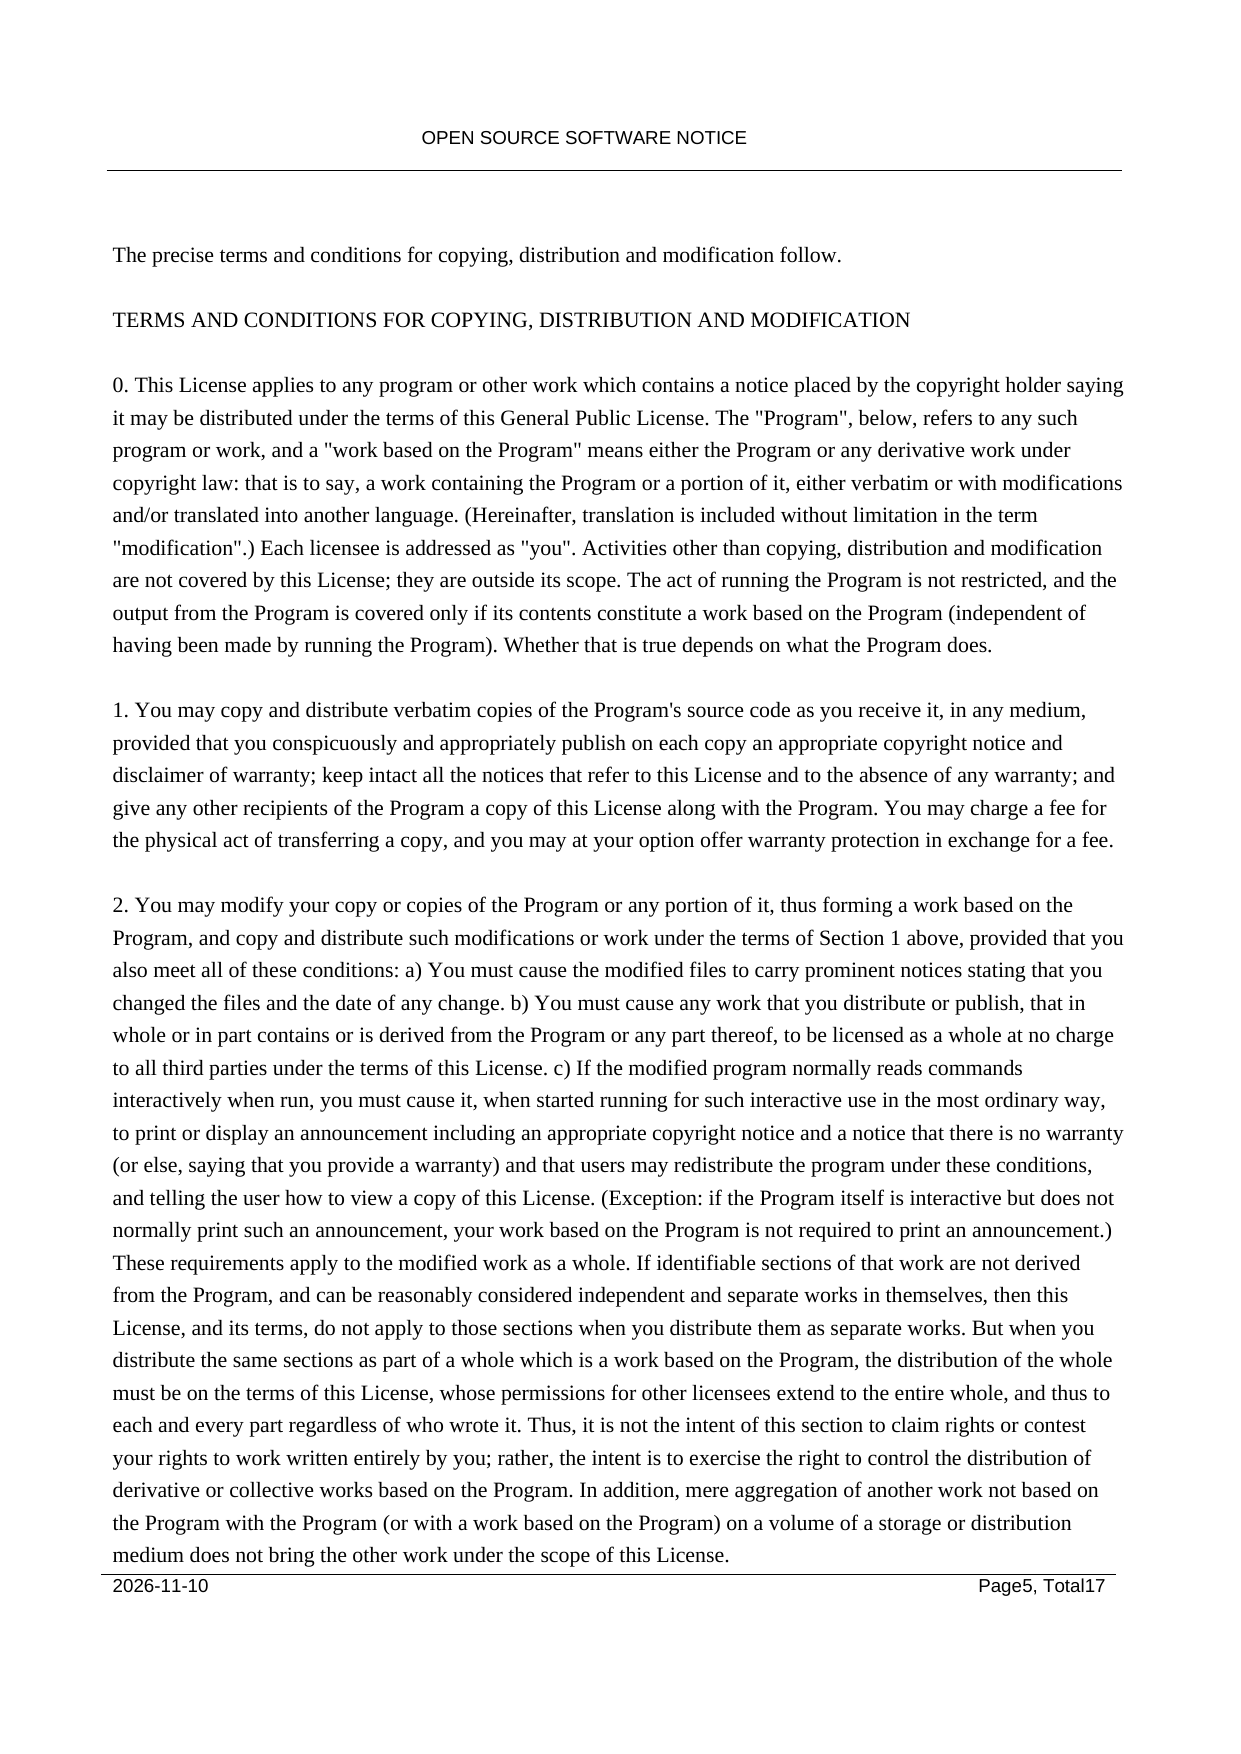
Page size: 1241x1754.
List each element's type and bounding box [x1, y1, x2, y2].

text [112, 206, 1128, 1571]
